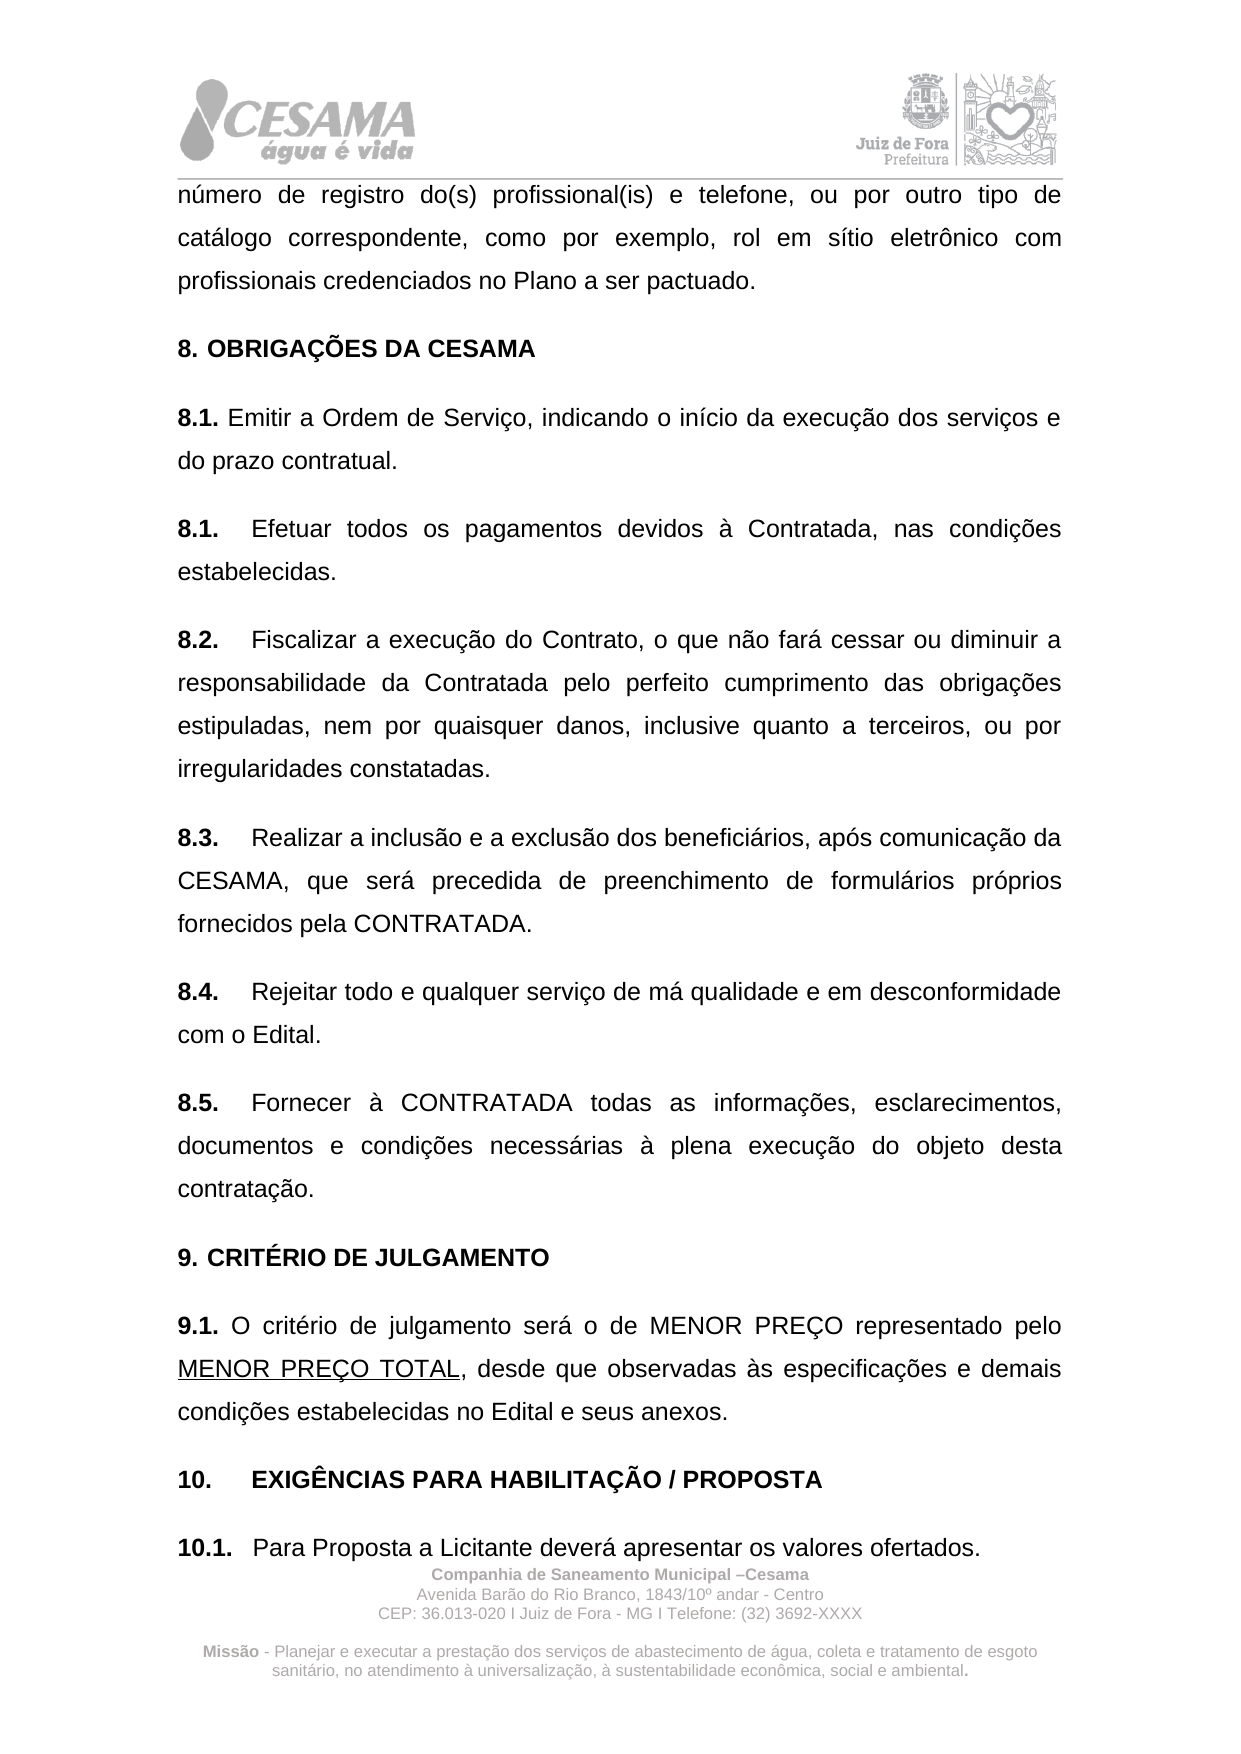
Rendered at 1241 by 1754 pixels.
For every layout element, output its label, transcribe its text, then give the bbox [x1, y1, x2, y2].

picture [177, 73, 1064, 180]
list OBRIGAÇÕES DA CESAMA [177, 334, 1063, 363]
text 8.1. Emitir a Ordem de Serviço, indicando o início da execução dos serviços e do prazo contratual. [177, 402, 1063, 474]
list Efetuar todos os pagamentos devidos à Contratada, nas condições estabelecidas. [177, 514, 1063, 586]
list Fornecer à CONTRATADA todas as informações, esclarecimentos, documentos e condições necessárias à plena execução do objeto desta contratação. [177, 1088, 1063, 1203]
list Realizar a inclusão e a exclusão dos beneficiários, após comunicação da CESAMA, que será precedida de preenchimento de formulários próprios fornecidos pela CONTRATADA. [177, 822, 1063, 937]
list EXIGÊNCIAS PARA HABILITAÇÃO / PROPOSTA [177, 1465, 1063, 1494]
list Para Proposta a Licitante deverá apresentar os valores ofertados. [177, 1533, 1063, 1562]
list Fiscalizar a execução do Contrato, o que não fará cessar ou diminuir a responsabilidade da Contratada pelo perfeito cumprimento das obrigações estipuladas, nem por quaisquer danos, inclusive quanto a terceiros, ou por irregularidades constatadas. [177, 625, 1063, 783]
list CRITÉRIO DE JULGAMENTO [177, 1242, 1063, 1271]
list Rejeitar todo e qualquer serviço de má qualidade e em desconformidade com o Edital. [177, 977, 1063, 1049]
text 9.1. O critério de julgamento será o de MENOR PREÇO representado pelo MENOR PREÇO TOTAL, desde que observadas às especificações e demais condições estabelecidas no Edital e seus anexos. [177, 1311, 1063, 1426]
